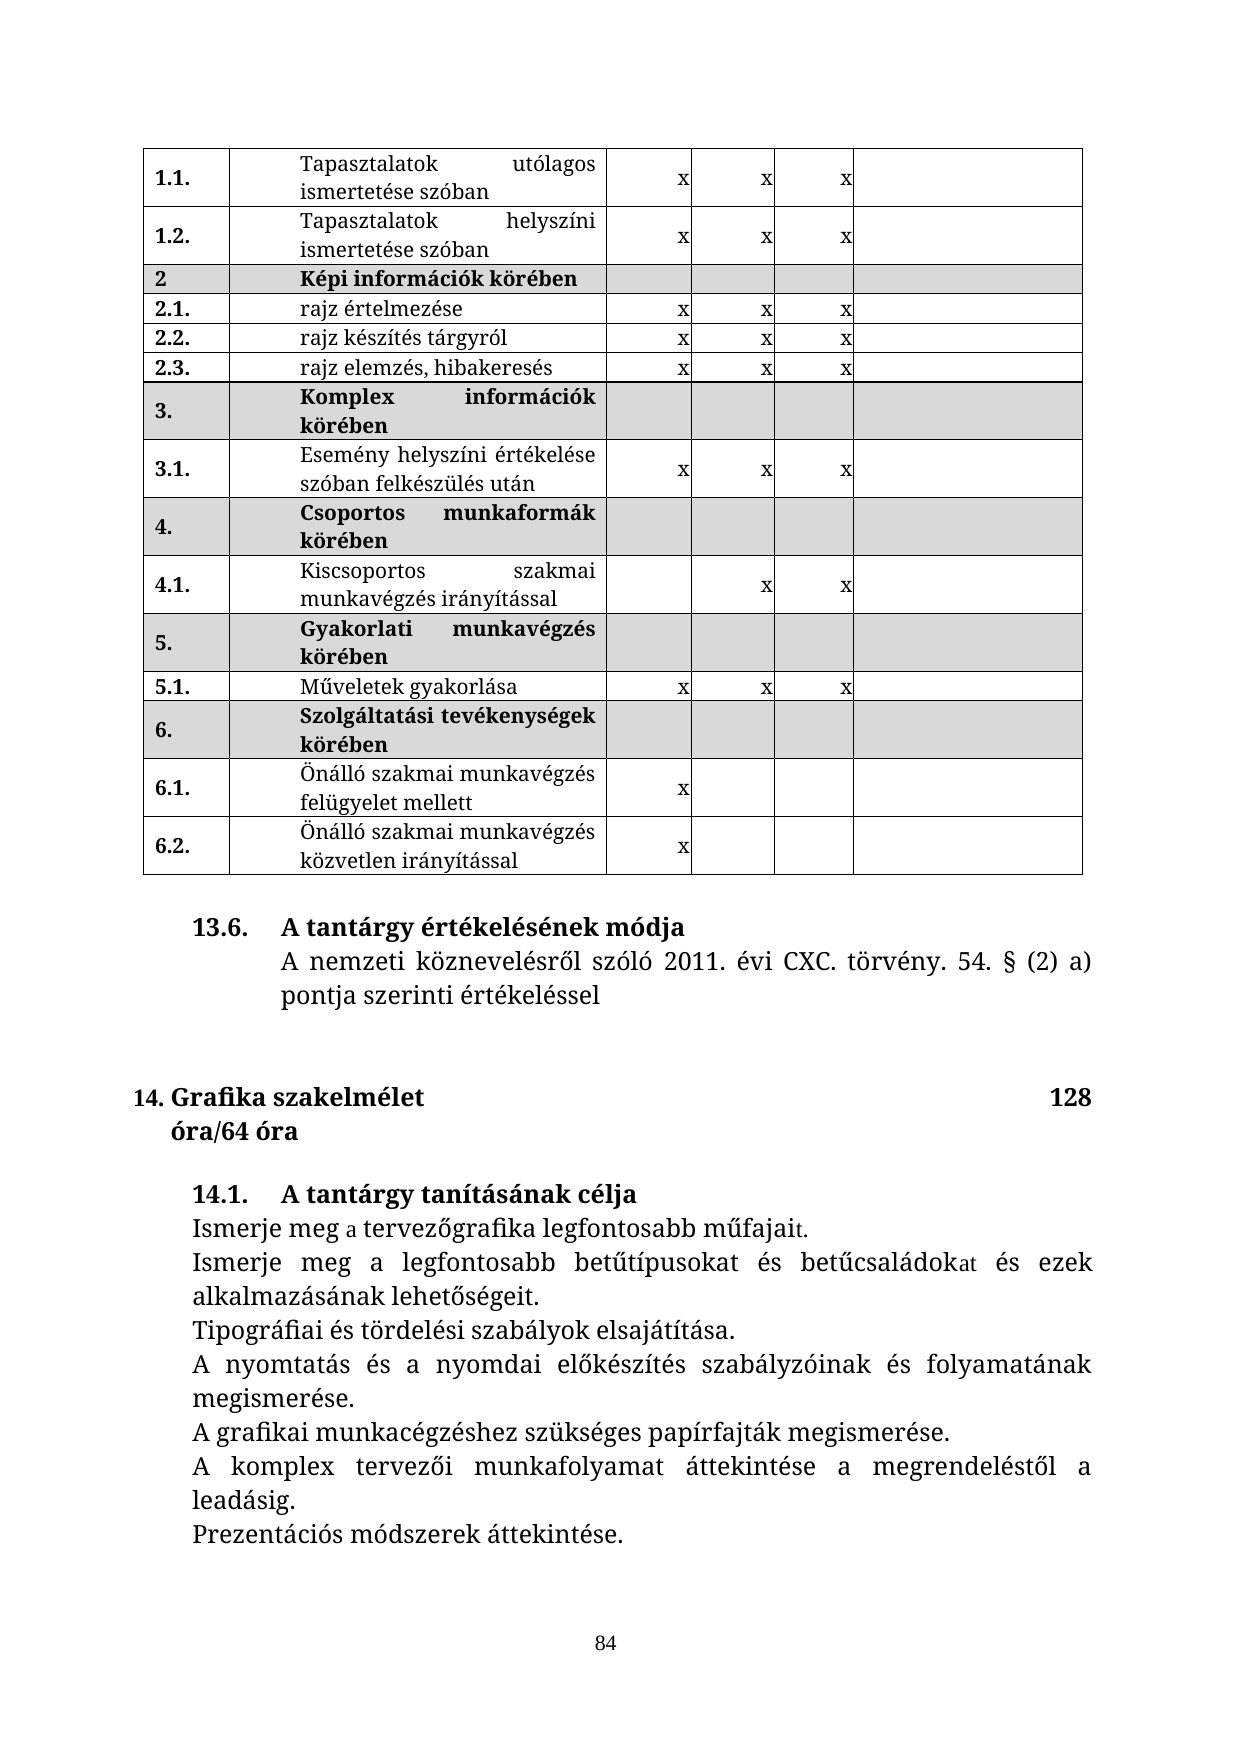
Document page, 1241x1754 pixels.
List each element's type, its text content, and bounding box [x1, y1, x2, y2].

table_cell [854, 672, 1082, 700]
text Ismerje meg a legfontosabb betűtípusokat és betűcsaládokat és ezek alkalmazásának lehetőségeit. [192, 1244, 1093, 1313]
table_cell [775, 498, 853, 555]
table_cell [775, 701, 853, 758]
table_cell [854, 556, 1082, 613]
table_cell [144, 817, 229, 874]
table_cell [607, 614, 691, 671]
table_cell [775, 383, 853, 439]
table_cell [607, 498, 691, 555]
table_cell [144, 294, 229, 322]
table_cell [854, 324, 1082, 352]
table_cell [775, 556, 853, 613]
list Grafika szakelmélet 128 óra/64 óra [133, 1079, 1093, 1148]
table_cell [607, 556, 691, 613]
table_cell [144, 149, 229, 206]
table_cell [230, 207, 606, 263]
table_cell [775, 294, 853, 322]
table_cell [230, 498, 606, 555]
text A komplex tervezői munkafolyamat áttekintése a megrendeléstől a leadásig. [192, 1449, 1093, 1517]
text A nyomtatás és a nyomdai előkészítés szabályzóinak és folyamatának megismerése. [192, 1347, 1093, 1415]
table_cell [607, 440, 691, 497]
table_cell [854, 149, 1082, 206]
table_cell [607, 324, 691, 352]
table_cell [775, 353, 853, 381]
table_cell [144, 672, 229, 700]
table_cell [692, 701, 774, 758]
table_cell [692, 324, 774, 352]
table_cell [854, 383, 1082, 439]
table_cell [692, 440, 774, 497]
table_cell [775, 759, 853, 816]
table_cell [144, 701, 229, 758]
text Prezentációs módszerek áttekintése. [192, 1517, 1093, 1551]
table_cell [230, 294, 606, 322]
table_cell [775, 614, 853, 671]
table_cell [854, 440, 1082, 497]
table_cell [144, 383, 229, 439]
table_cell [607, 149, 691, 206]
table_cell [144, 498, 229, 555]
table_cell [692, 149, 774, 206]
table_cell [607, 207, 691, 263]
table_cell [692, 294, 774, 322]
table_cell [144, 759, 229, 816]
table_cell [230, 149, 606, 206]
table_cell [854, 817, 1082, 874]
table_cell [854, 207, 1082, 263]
text A nemzeti köznevelésről szóló 2011. évi CXC. törvény. 54. § (2) a) pontja szerinti értékeléssel [281, 943, 1093, 1011]
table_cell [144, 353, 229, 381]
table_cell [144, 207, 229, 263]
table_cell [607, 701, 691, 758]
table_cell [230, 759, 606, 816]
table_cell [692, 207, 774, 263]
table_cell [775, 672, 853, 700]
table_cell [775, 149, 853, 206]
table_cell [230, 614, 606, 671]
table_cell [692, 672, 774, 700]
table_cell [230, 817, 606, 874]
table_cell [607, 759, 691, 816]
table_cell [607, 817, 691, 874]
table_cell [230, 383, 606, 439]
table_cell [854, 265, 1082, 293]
text Ismerje meg a tervezőgrafika legfontosabb műfajait. [192, 1211, 1093, 1244]
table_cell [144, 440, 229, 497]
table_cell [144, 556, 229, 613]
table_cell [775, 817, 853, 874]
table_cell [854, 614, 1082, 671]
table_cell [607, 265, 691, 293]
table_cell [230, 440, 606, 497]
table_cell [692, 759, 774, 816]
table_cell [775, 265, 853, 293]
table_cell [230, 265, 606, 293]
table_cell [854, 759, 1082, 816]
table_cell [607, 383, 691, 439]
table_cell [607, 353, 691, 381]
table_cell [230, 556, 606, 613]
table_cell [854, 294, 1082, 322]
text A grafikai munkacégzéshez szükséges papírfajták megismerése. [192, 1415, 1093, 1449]
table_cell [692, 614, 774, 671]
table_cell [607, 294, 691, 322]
text Tipográfiai és tördelési szabályok elsajátítása. [192, 1313, 1093, 1347]
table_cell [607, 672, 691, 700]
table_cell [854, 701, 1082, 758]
list A tantárgy tanításának célja [192, 1176, 1093, 1211]
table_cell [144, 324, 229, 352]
list A tantárgy értékelésének módja [192, 909, 1093, 943]
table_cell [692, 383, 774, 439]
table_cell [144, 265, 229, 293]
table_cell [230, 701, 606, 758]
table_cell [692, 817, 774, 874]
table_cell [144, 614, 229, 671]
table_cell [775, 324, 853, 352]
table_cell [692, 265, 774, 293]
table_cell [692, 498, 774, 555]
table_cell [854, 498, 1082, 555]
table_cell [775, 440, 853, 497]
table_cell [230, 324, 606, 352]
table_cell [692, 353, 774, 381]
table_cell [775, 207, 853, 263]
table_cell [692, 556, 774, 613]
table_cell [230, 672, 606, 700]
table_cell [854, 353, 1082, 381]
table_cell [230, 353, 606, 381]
